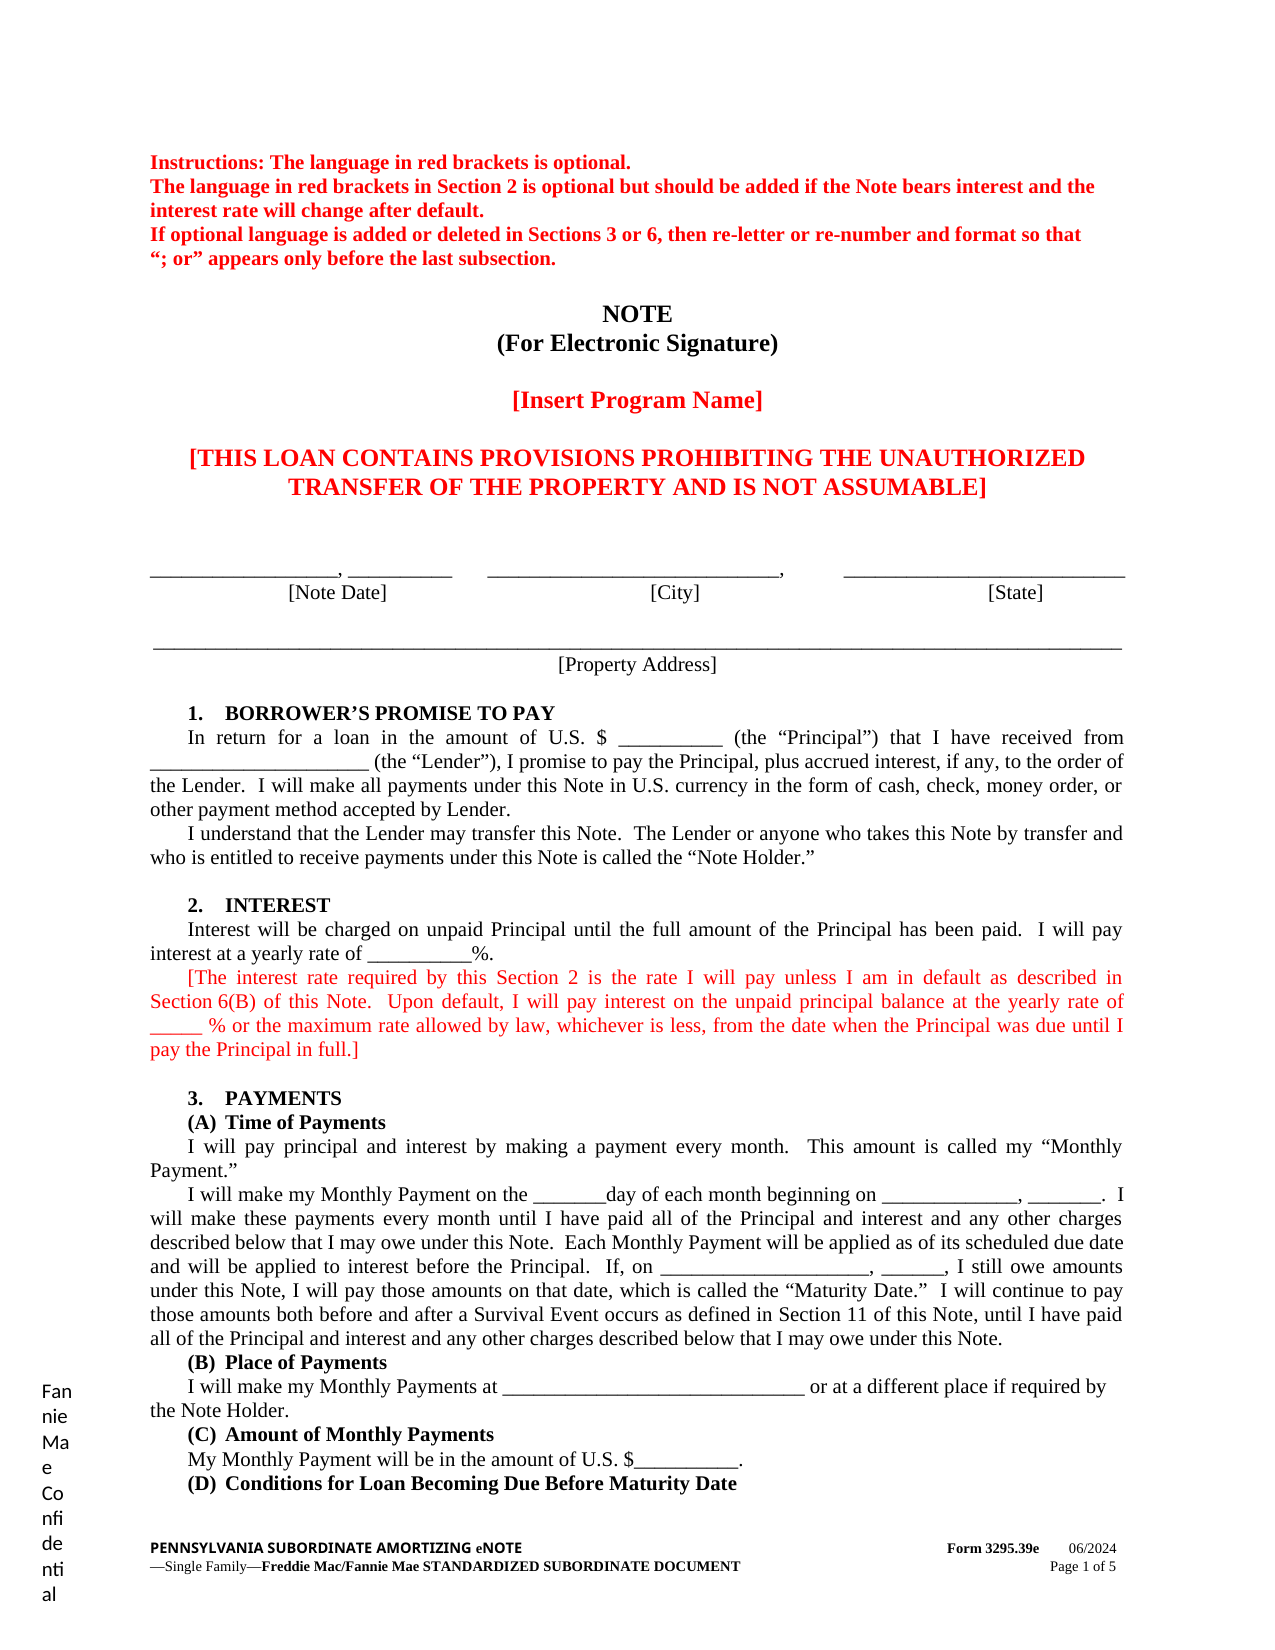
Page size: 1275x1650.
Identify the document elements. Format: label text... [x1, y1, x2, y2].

text __________________, __________ ____________________________, ___________________________ [150, 556, 1125, 580]
text I understand that the Lender may transfer this Note. The Lender or anyone who takes this Note by transfer and who is entitled to receive payments under this Note is called the “Note Holder.” [150, 821, 1125, 869]
text (A) Time of Payments [150, 1109, 1125, 1134]
title The language in red brackets in Section 2 is optional but should be added if the Note bears interest and the interest rate will change after default. [150, 174, 1125, 222]
text [Property Address] [225, 652, 1050, 676]
text [The interest rate required by this Section 2 is the rate I will pay unless I am in default as described in Section 6(B) of this Note. Upon default, I will pay interest on the unpaid principal balance at the yearly rate of _____ % or the maximum rate allowed by law, whichever is less, from the date when the Principal was due until I pay the Principal in full.] [150, 965, 1125, 1061]
title [THIS LOAN CONTAINS PROVISIONS PROHIBITING THE UNAUTHORIZED [150, 443, 1125, 472]
title NOTE [150, 299, 1125, 328]
text I will make my Monthly Payment on the _______day of each month beginning on _____________, _______. I will make these payments every month until I have paid all of the Principal and interest and any other charges described below that I may owe under this Note. Each Monthly Payment will be applied as of its scheduled due date and will be applied to interest before the Principal. If, on ____________________, ______, I still owe amounts under this Note, I will pay those amounts on that date, which is called the “Maturity Date.” I will continue to pay those amounts both before and after a Survival Event occurs as defined in Section 11 of this Note, until I have paid all of the Principal and interest and any other charges described below that I may owe under this Note. [150, 1182, 1125, 1350]
title Instructions: The language in red brackets is optional. [150, 150, 1125, 174]
list BORROWER’S PROMISE TO PAY [150, 701, 1125, 724]
title (For Electronic Signature) [150, 328, 1125, 357]
text (B) Place of Payments [150, 1350, 1125, 1374]
text [Note Date] [City] [State] [150, 580, 1125, 604]
text 3. PAYMENTS [150, 1086, 1125, 1109]
text In return for a loan in the amount of U.S. $ __________ (the “Principal”) that I have received from _____________________ (the “Lender”), I promise to pay the Principal, plus accrued interest, if any, to the order of the Lender. I will make all payments under this Note in U.S. currency in the form of cash, check, money order, or other payment method accepted by Lender. [150, 724, 1125, 821]
title If optional language is added or deleted in Sections 3 or 6, then re-letter or re-number and format so that “; or” appears only before the last subsection. [150, 222, 1125, 270]
text I will pay principal and interest by making a payment every month. This amount is called my “Monthly Payment.” [150, 1134, 1125, 1182]
title [Insert Program Name] [150, 385, 1125, 414]
text _____________________________________________________________________________________________ [150, 628, 1125, 652]
title TRANSFER OF THE PROPERTY AND IS NOT ASSUMABLE] [150, 472, 1125, 500]
text (D) Conditions for Loan Becoming Due Before Maturity Date [150, 1471, 1125, 1494]
text I will make my Monthly Payments at _____________________________ or at a different place if required by the Note Holder. [150, 1374, 1125, 1422]
text Interest will be charged on unpaid Principal until the full amount of the Principal has been paid. I will pay interest at a yearly rate of __________%. [150, 917, 1125, 965]
text (C) Amount of Monthly Payments [150, 1422, 1125, 1446]
text My Monthly Payment will be in the amount of U.S. $__________. [150, 1446, 1125, 1471]
list INTEREST [150, 893, 1125, 917]
